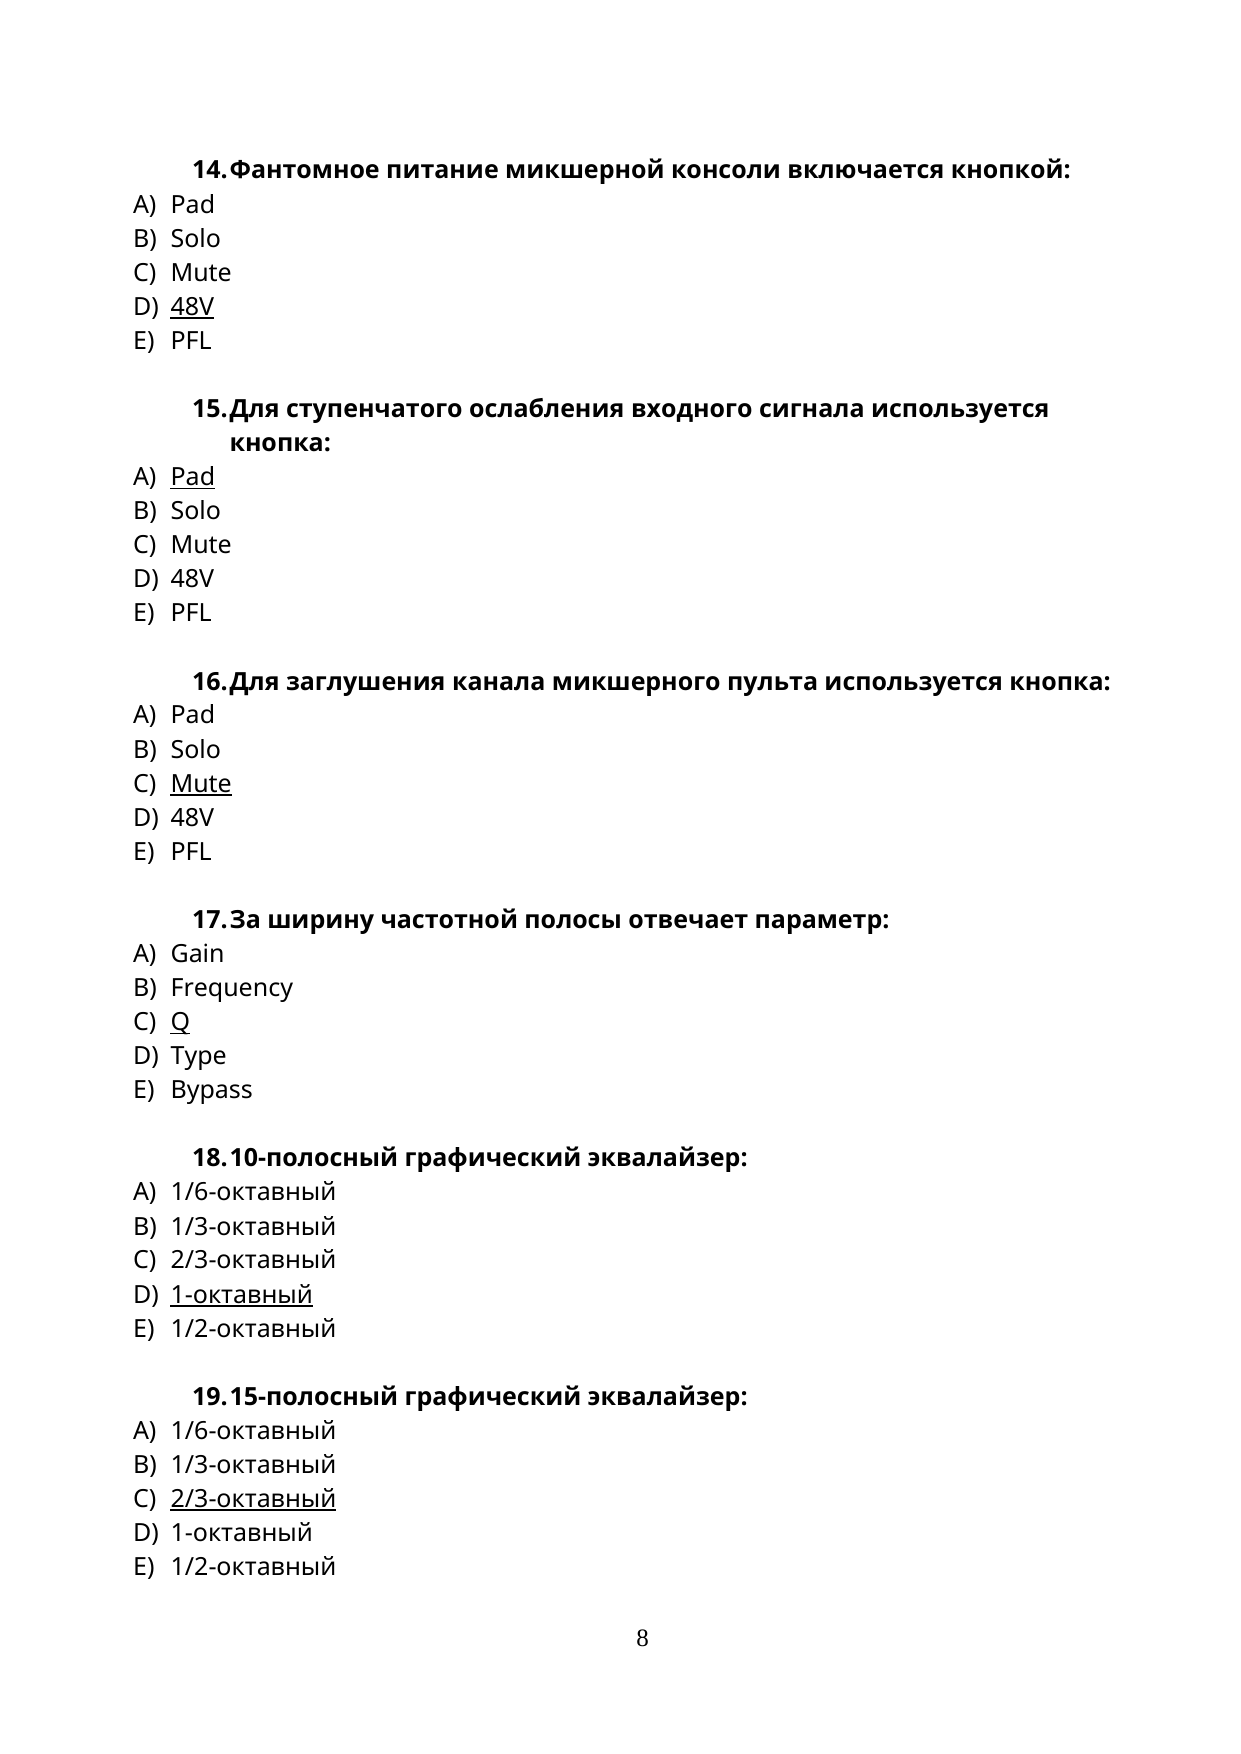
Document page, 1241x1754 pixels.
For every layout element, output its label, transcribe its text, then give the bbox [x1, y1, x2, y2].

list 1/2-октавный [133, 1310, 1152, 1344]
list Type [133, 1038, 1152, 1072]
list Bypass [133, 1072, 1152, 1106]
list PFL [133, 595, 1152, 629]
list Mute [133, 254, 1152, 288]
list 48V [133, 288, 1152, 322]
list 1/3-октавный [133, 1447, 1152, 1481]
list Pad [133, 459, 1152, 493]
list За ширину частотной полосы отвечает параметр: [192, 902, 1152, 936]
list Mute [133, 765, 1152, 799]
list 2/3-октавный [133, 1481, 1152, 1515]
list Для заглушения канала микшерного пульта используется кнопка: [192, 663, 1152, 697]
list Для ступенчатого ослабления входного сигнала используется кнопка: [192, 391, 1152, 459]
list Solo [133, 220, 1152, 254]
list Solo [133, 493, 1152, 527]
list 1-октавный [133, 1276, 1152, 1310]
list PFL [133, 322, 1152, 357]
list Pad [133, 186, 1152, 220]
list 1/3-октавный [133, 1208, 1152, 1242]
list Solo [133, 731, 1152, 765]
list Mute [133, 527, 1152, 561]
list Gain [133, 936, 1152, 970]
list Q [133, 1004, 1152, 1038]
list 1/2-октавный [133, 1549, 1152, 1583]
list 15-полосный графический эквалайзер: [192, 1378, 1152, 1412]
list 1/6-октавный [133, 1412, 1152, 1447]
list PFL [133, 833, 1152, 867]
list 1-октавный [133, 1515, 1152, 1549]
list 1/6-октавный [133, 1174, 1152, 1208]
list 48V [133, 799, 1152, 833]
list 2/3-октавный [133, 1242, 1152, 1276]
list Frequency [133, 970, 1152, 1004]
list 48V [133, 561, 1152, 595]
list Фантомное питание микшерной консоли включается кнопкой: [192, 152, 1152, 186]
list 10-полосный графический эквалайзер: [192, 1140, 1152, 1174]
list Pad [133, 697, 1152, 731]
